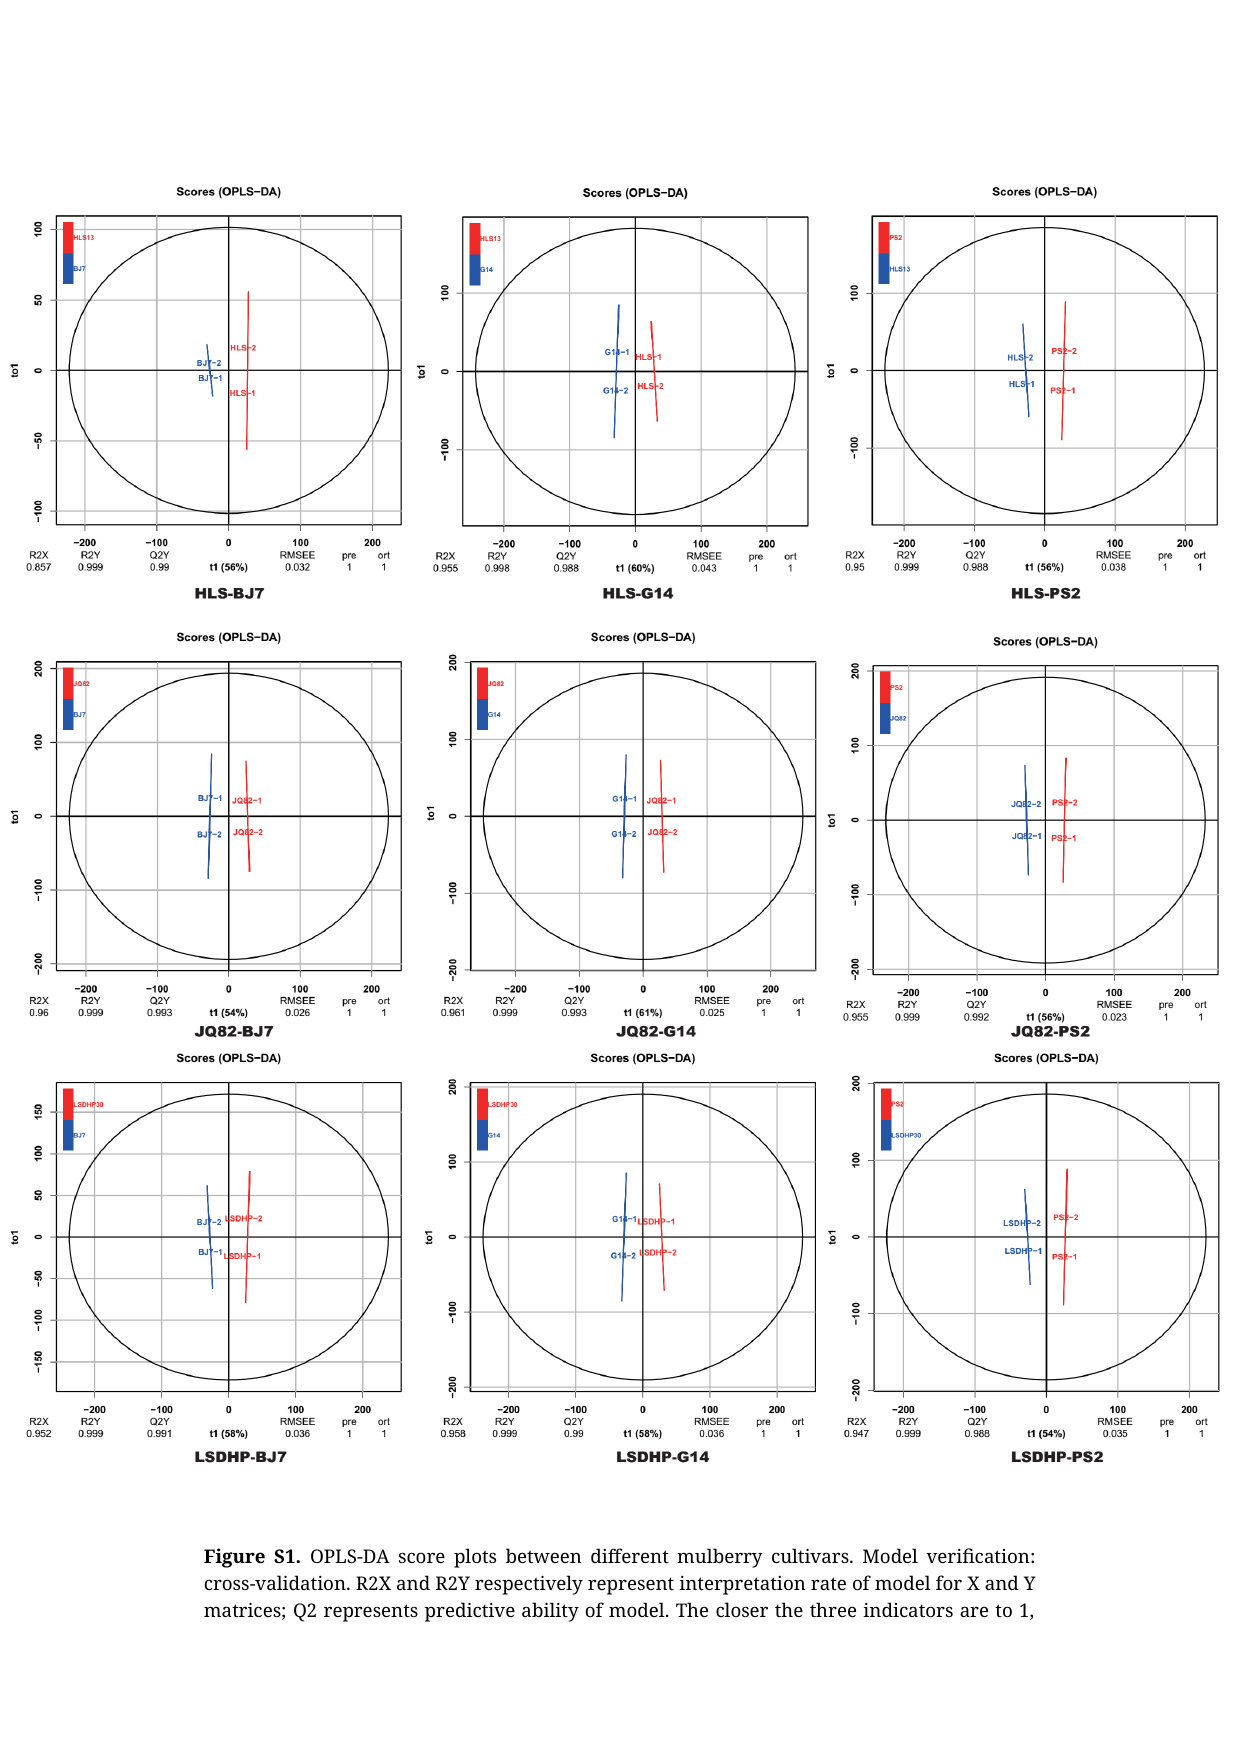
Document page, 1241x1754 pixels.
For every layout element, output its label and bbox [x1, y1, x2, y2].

picture [2, 163, 1240, 1476]
text [204, 1541, 1036, 1623]
